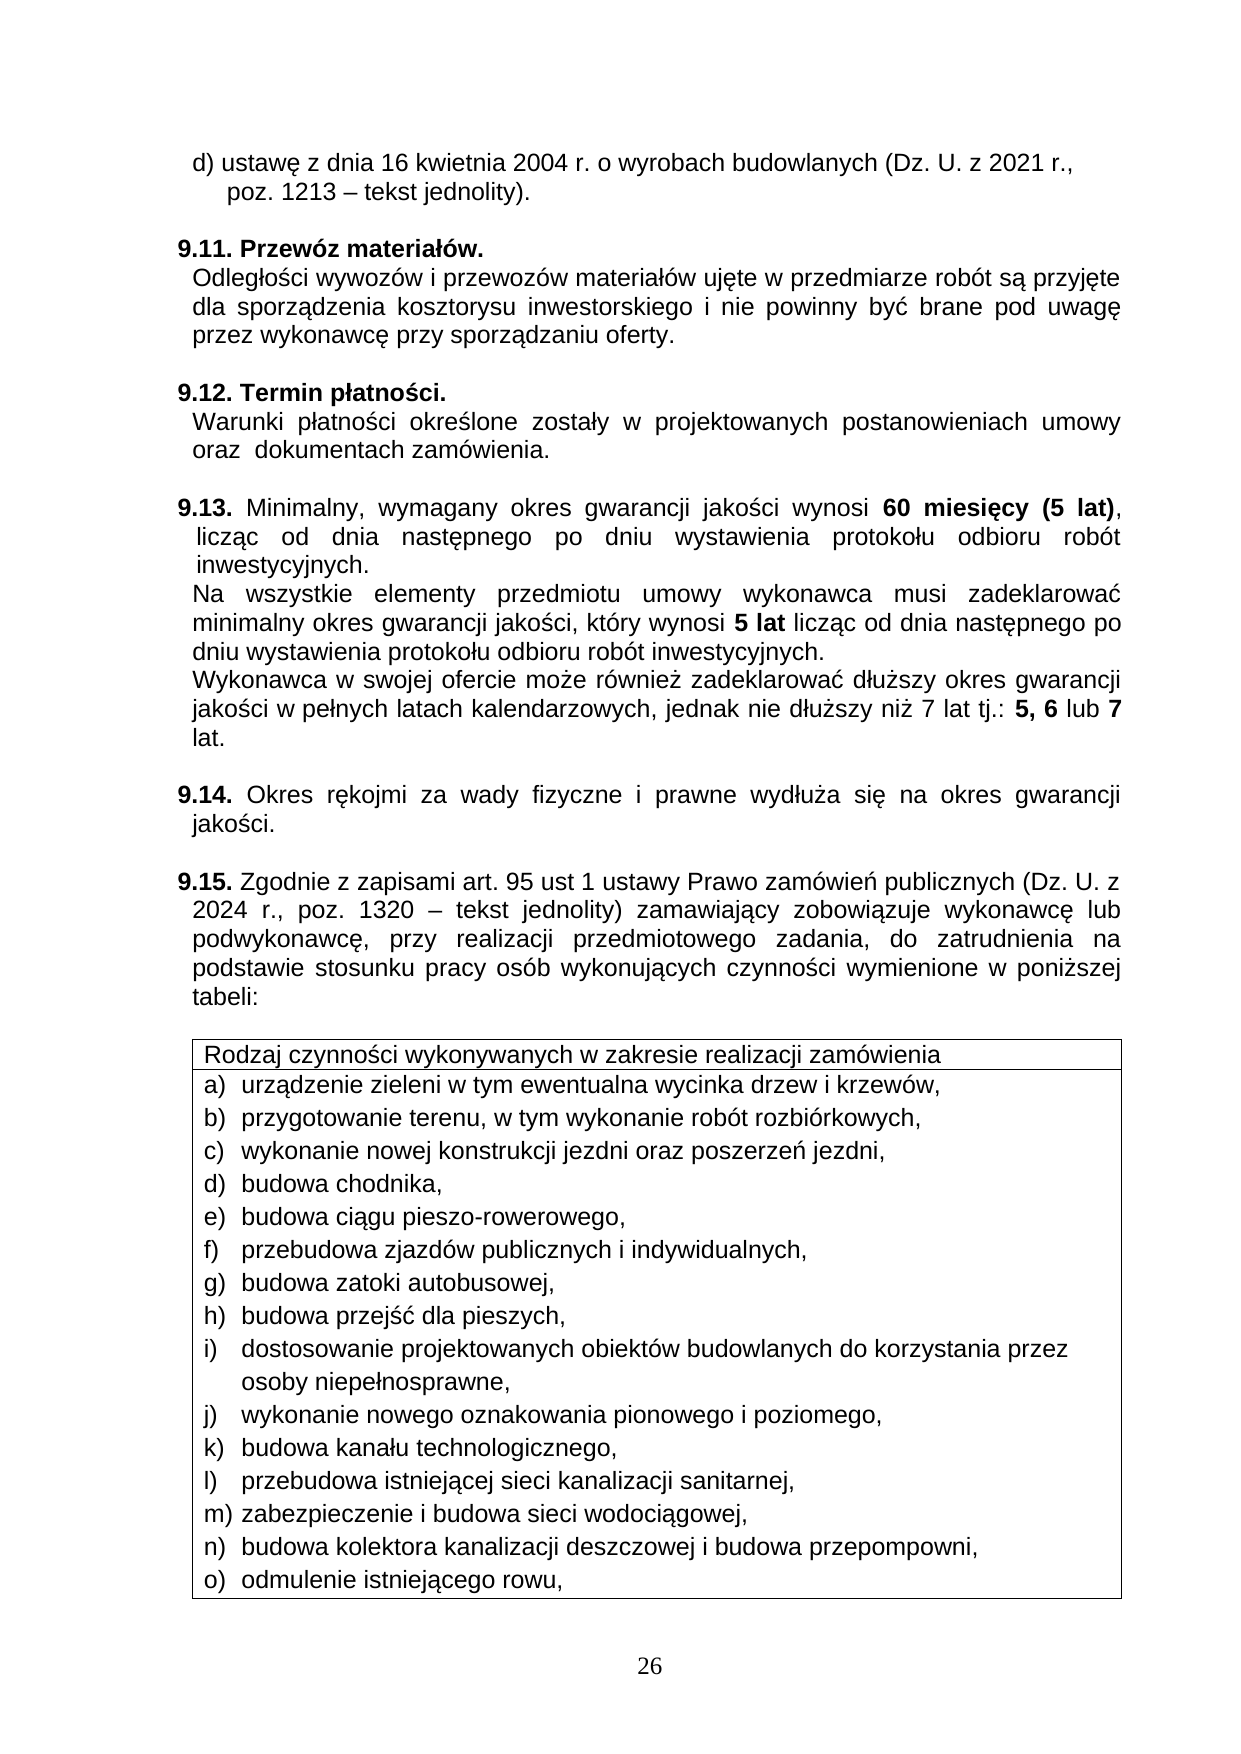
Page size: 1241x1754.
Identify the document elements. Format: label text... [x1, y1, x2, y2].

text Na wszystkie elementy przedmiotu umowy wykonawca musi zadeklarować minimalny okres gwarancji jakości, który wynosi 5 lat licząc od dnia następnego po dniu wystawienia protokołu odbioru robót inwestycyjnych. [192, 579, 1122, 665]
table_header Rodzaj czynności wykonywanych w zakresie realizacji zamówienia [193, 1040, 1121, 1069]
text 9.11. Przewóz materiałów. [177, 234, 1122, 263]
text 9.12. Termin płatności. [177, 378, 1122, 406]
text Warunki płatności określone zostały w projektowanych postanowieniach umowy oraz dokumentach zamówienia. [192, 406, 1122, 464]
text poz. 1213 – tekst jednolity). [192, 176, 1122, 205]
text 9.14. Okres rękojmi za wady fizyczne i prawne wydłuża się na okres gwarancji jakości. [177, 780, 1122, 838]
text Wykonawca w swojej ofercie może również zadeklarować dłuższy okres gwarancji jakości w pełnych latach kalendarzowych, jednak nie dłuższy niż 7 lat tj.: 5, 6 lub 7 lat. [192, 665, 1122, 751]
text 9.13. Minimalny, wymagany okres gwarancji jakości wynosi 60 miesięcy (5 lat), licząc od dnia następnego po dniu wystawienia protokołu odbioru robót inwestycyjnych. [177, 493, 1122, 579]
text d) ustawę z dnia 16 kwietnia 2004 r. o wyrobach budowlanych (Dz. U. z 2021 r., [192, 148, 1122, 176]
text Odległości wywozów i przewozów materiałów ujęte w przedmiarze robót są przyjęte dla sporządzenia kosztorysu inwestorskiego i nie powinny być brane pod uwagę przez wykonawcę przy sporządzaniu oferty. [192, 263, 1122, 349]
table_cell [193, 1070, 1121, 1598]
text 9.15. Zgodnie z zapisami art. 95 ust 1 ustawy Prawo zamówień publicznych (Dz. U. z 2024 r., poz. 1320 – tekst jednolity) zamawiający zobowiązuje wykonawcę lub podwykonawcę, przy realizacji przedmiotowego zadania, do zatrudnienia na podstawie stosunku pracy osób wykonujących czynności wymienione w poniższej tabeli: [177, 866, 1122, 1010]
